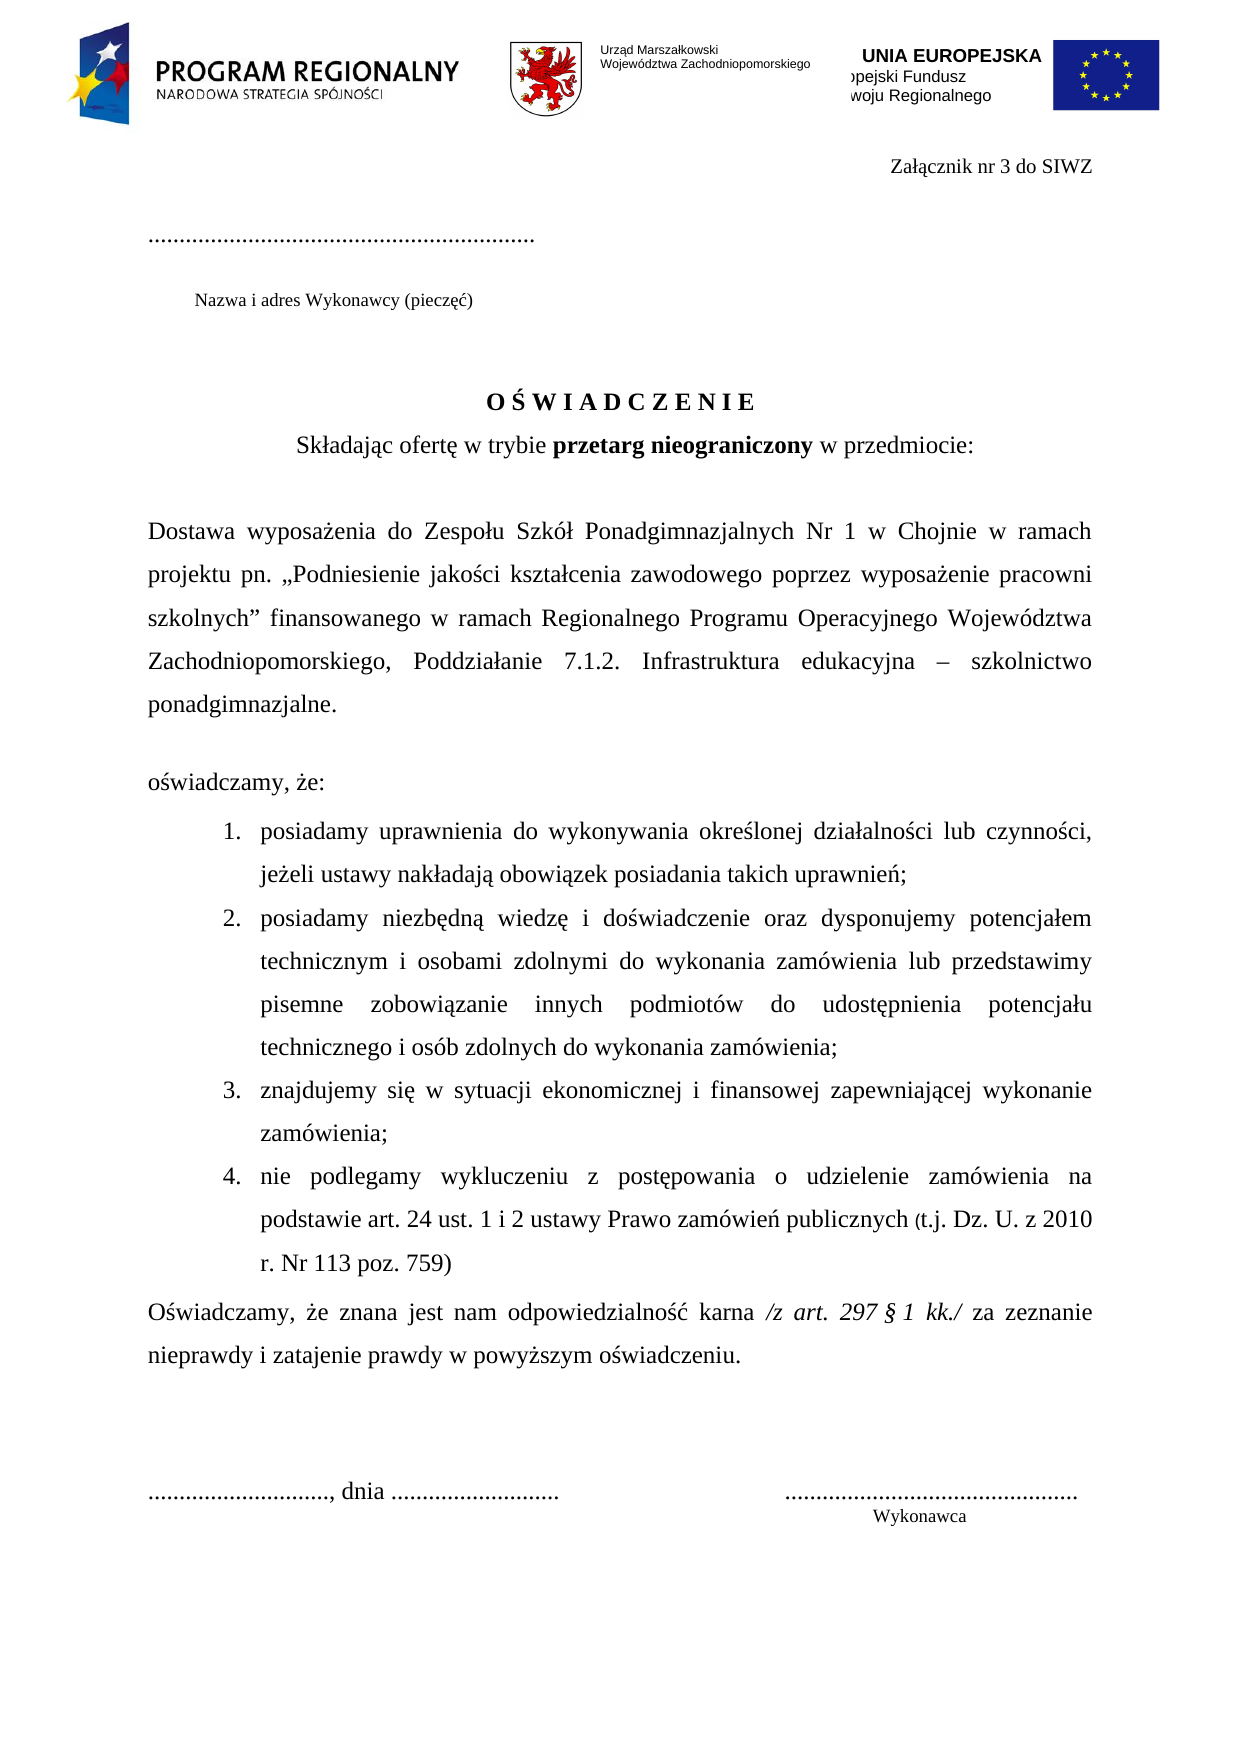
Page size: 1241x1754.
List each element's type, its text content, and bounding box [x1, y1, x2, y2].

list posiadamy uprawnienia do wykonywania określonej działalności lub czynności, jeżeli ustawy nakładają obowiązek posiadania takich uprawnień; [223, 816, 1093, 888]
picture [1051, 38, 1161, 112]
list znajdujemy się w sytuacji ekonomicznej i finansowej zapewniającej wykonanie zamówienia; [223, 1075, 1093, 1147]
text Załącznik nr 3 do SIWZ [148, 154, 1093, 178]
picture [507, 39, 585, 119]
list posiadamy niezbędną wiedzę i doświadczenie oraz dysponujemy potencjałem technicznym i osobami zdolnymi do wykonania zamówienia lub przedstawimy pisemne zobowiązanie innych podmiotów do udostępnienia potencjału technicznego i osób zdolnych do wykonania zamówienia; [223, 903, 1093, 1061]
text .............................................................. [148, 219, 1093, 248]
subtitle O Ś W I A D C Z E N I E [148, 387, 1093, 416]
text Składając ofertę w trybie przetarg nieograniczony w przedmiocie: [177, 430, 1093, 459]
picture [46, 14, 479, 133]
text oświadczamy, że: [148, 767, 1093, 796]
text Oświadczamy, że znana jest nam odpowiedzialność karna /z art. 297 § 1 kk./ za zeznanie nieprawdy i zatajenie prawdy w powyższym oświadczeniu. [148, 1297, 1093, 1369]
text ............................., dnia ........................... ............................................... [148, 1476, 1093, 1504]
text Nazwa i adres Wykonawcy (pieczęć) [148, 289, 1093, 311]
text Wykonawca [148, 1504, 1093, 1526]
list nie podlegamy wykluczeniu z postępowania o udzielenie zamówienia na podstawie art. 24 ust. 1 i 2 ustawy Prawo zamówień publicznych (t.j. Dz. U. z 2010 r. Nr 113 poz. 759) [223, 1161, 1093, 1276]
text Dostawa wyposażenia do Zespołu Szkół Ponadgimnazjalnych Nr 1 w Chojnie w ramach projektu pn. „Podniesienie jakości kształcenia zawodowego poprzez wyposażenie pracowni szkolnych” finansowanego w ramach Regionalnego Programu Operacyjnego Województwa Zachodniopomorskiego, Poddziałanie 7.1.2. Infrastruktura edukacyjna – szkolnictwo ponadgimnazjalne. [148, 516, 1093, 718]
